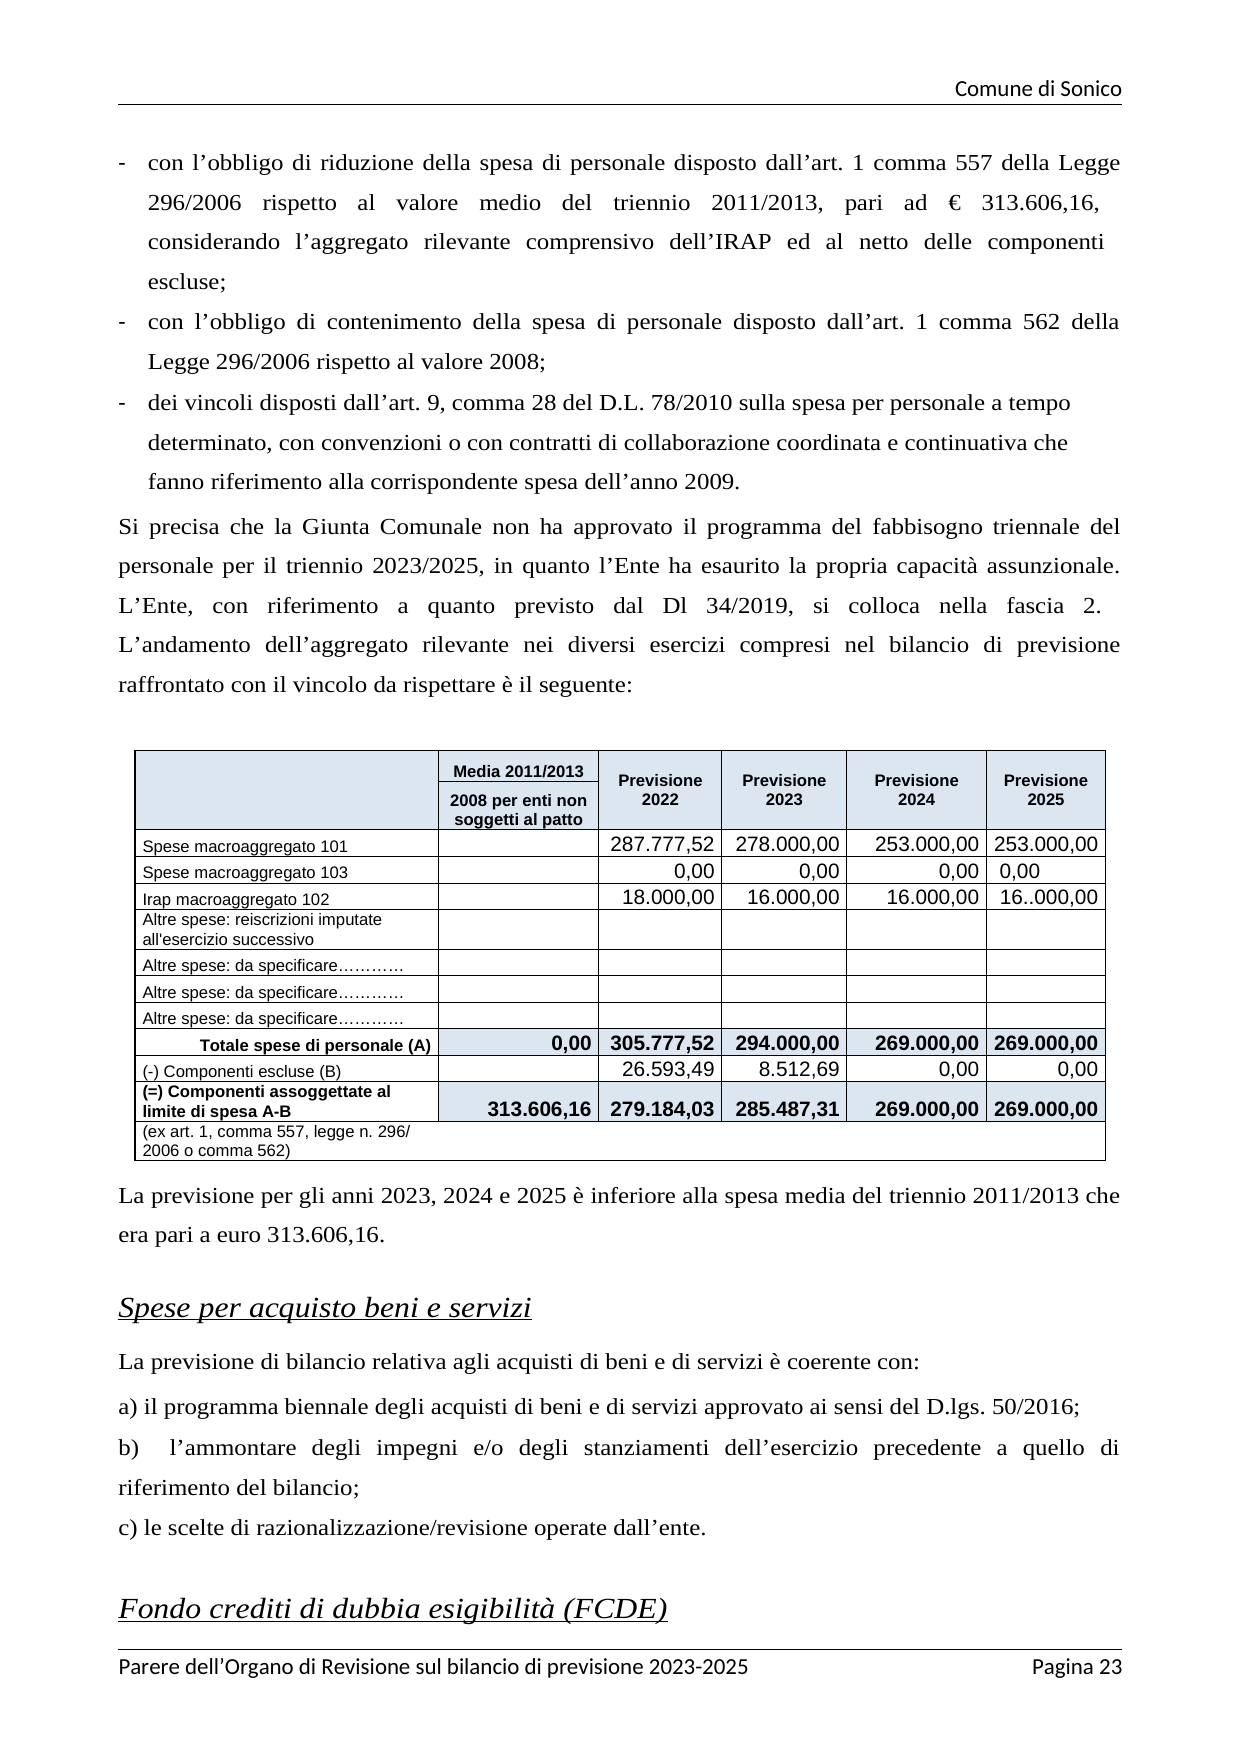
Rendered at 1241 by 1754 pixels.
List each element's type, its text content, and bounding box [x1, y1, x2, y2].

table_cell [722, 976, 846, 1002]
table_cell 278.000,00 [722, 830, 846, 856]
table_header Media 2011/2013 [439, 751, 598, 781]
table_cell 285.487,31 [722, 1082, 846, 1121]
table_cell 269.000,00 [987, 1029, 1105, 1055]
table_cell [987, 976, 1105, 1002]
table_cell 279.184,03 [599, 1082, 721, 1121]
table_cell [439, 857, 598, 882]
table_cell 16..000,00 [987, 884, 1105, 909]
text b) l’ammontare degli impegni e/o degli stanziamenti dell’esercizio precedente a quello di riferimento del bilancio; [118, 1434, 1122, 1500]
table_cell 269.000,00 [847, 1029, 986, 1055]
table_cell [987, 910, 1105, 948]
table_cell 269.000,00 [847, 1082, 986, 1121]
table_cell [987, 1003, 1105, 1028]
table_cell 294.000,00 [722, 1029, 846, 1055]
table_cell (=) Componenti assoggettate al limite di spesa A-B [136, 1082, 438, 1121]
table_cell 287.777,52 [599, 830, 721, 856]
table_cell 0,00 [847, 1056, 986, 1081]
table_cell [439, 950, 598, 975]
table_cell 0,00 [722, 857, 846, 882]
table_cell 0,00 [987, 857, 1105, 882]
table_cell (-) Componenti escluse (B) [136, 1056, 438, 1081]
table_cell [847, 1003, 986, 1028]
table_cell 269.000,00 [987, 1082, 1105, 1121]
table_cell [439, 910, 598, 948]
table_cell Altre spese: da specificare………… [136, 1003, 438, 1028]
table_cell [722, 910, 846, 948]
text c) le scelte di razionalizzazione/revisione operate dall’ente. [118, 1514, 1122, 1540]
table_cell 18.000,00 [599, 884, 721, 909]
table_cell [847, 910, 986, 948]
table_cell [599, 910, 721, 948]
table_cell 0,00 [847, 857, 986, 882]
table_header Previsione 2022 [599, 751, 721, 829]
table_cell [847, 950, 986, 975]
text La previsione per gli anni 2023, 2024 e 2025 è inferiore alla spesa media del triennio 2011/2013 che era pari a euro 313.606,16. [118, 1182, 1122, 1248]
table_cell [599, 1003, 721, 1028]
table_cell 8.512,69 [722, 1056, 846, 1081]
table_cell 313.606,16 [439, 1082, 598, 1121]
table_header Previsione 2025 [987, 751, 1105, 829]
table_cell 16.000,00 [722, 884, 846, 909]
text Fondo crediti di dubbia esigibilità (FCDE) [118, 1594, 1122, 1625]
table_cell 0,00 [987, 1056, 1105, 1081]
text Spese per acquisto beni e servizi [118, 1292, 1122, 1323]
table_cell Altre spese: da specificare………… [136, 976, 438, 1002]
table_cell 26.593,49 [599, 1056, 721, 1081]
table_cell Irap macroaggregato 102 [136, 884, 438, 909]
table_cell 2008 per enti non soggetti al patto [439, 782, 598, 829]
table_cell [439, 1003, 598, 1028]
table_cell Totale spese di personale (A) [136, 1029, 438, 1055]
table_cell 0,00 [439, 1029, 598, 1055]
table_cell [722, 950, 846, 975]
list con l’obbligo di contenimento della spesa di personale disposto dall’art. 1 comma 562 della Legge 296/2006 rispetto al valore 2008; [118, 307, 1122, 375]
table_cell [847, 976, 986, 1002]
table_header [136, 751, 438, 829]
table_cell [438, 1122, 1105, 1160]
text La previsione di bilancio relativa agli acquisti di beni e di servizi è coerente con: [118, 1348, 1122, 1375]
table_cell [439, 1056, 598, 1081]
table_cell Altre spese: reiscrizioni imputate all'esercizio successivo [136, 910, 438, 948]
text Si precisa che la Giunta Comunale non ha approvato il programma del fabbisogno triennale del personale per il triennio 2023/2025, in quanto l’Ente ha esaurito la propria capacità assunzionale. L’Ente, con riferimento a quanto previsto dal Dl 34/2019, si colloca nella fascia 2. L’andamento dell’aggregato rilevante nei diversi esercizi compresi nel bilancio di previsione raffrontato con il vincolo da rispettare è il seguente: [118, 513, 1122, 697]
table_cell [599, 950, 721, 975]
table_cell [599, 976, 721, 1002]
table_cell 253.000,00 [987, 830, 1105, 856]
table_cell [439, 830, 598, 856]
table_cell 253.000,00 [847, 830, 986, 856]
list con l’obbligo di riduzione della spesa di personale disposto dall’art. 1 comma 557 della Legge 296/2006 rispetto al valore medio del triennio 2011/2013, pari ad € 313.606,16, considerando l’aggregato rilevante comprensivo dell’IRAP ed al netto delle componenti escluse; [118, 148, 1122, 294]
table_cell Spese macroaggregato 103 [136, 857, 438, 882]
table_cell (ex art. 1, comma 557, legge n. 296/ 2006 o comma 562) [136, 1122, 438, 1160]
table_cell [722, 1003, 846, 1028]
table_cell [439, 976, 598, 1002]
table_header Previsione 2024 [847, 751, 986, 829]
table_cell Spese macroaggregato 101 [136, 830, 438, 856]
text a) il programma biennale degli acquisti di beni e di servizi approvato ai sensi del D.lgs. 50/2016; [118, 1393, 1122, 1419]
table_cell [439, 884, 598, 909]
list dei vincoli disposti dall’art. 9, comma 28 del D.L. 78/2010 sulla spesa per personale a tempo determinato, con convenzioni o con contratti di collaborazione coordinata e continuativa che fanno riferimento alla corrispondente spesa dell’anno 2009. [118, 388, 1122, 495]
table_cell 16.000,00 [847, 884, 986, 909]
table_cell Altre spese: da specificare………… [136, 950, 438, 975]
table_cell 305.777,52 [599, 1029, 721, 1055]
table_header Previsione 2023 [722, 751, 846, 829]
table_cell 0,00 [599, 857, 721, 882]
table_cell [987, 950, 1105, 975]
